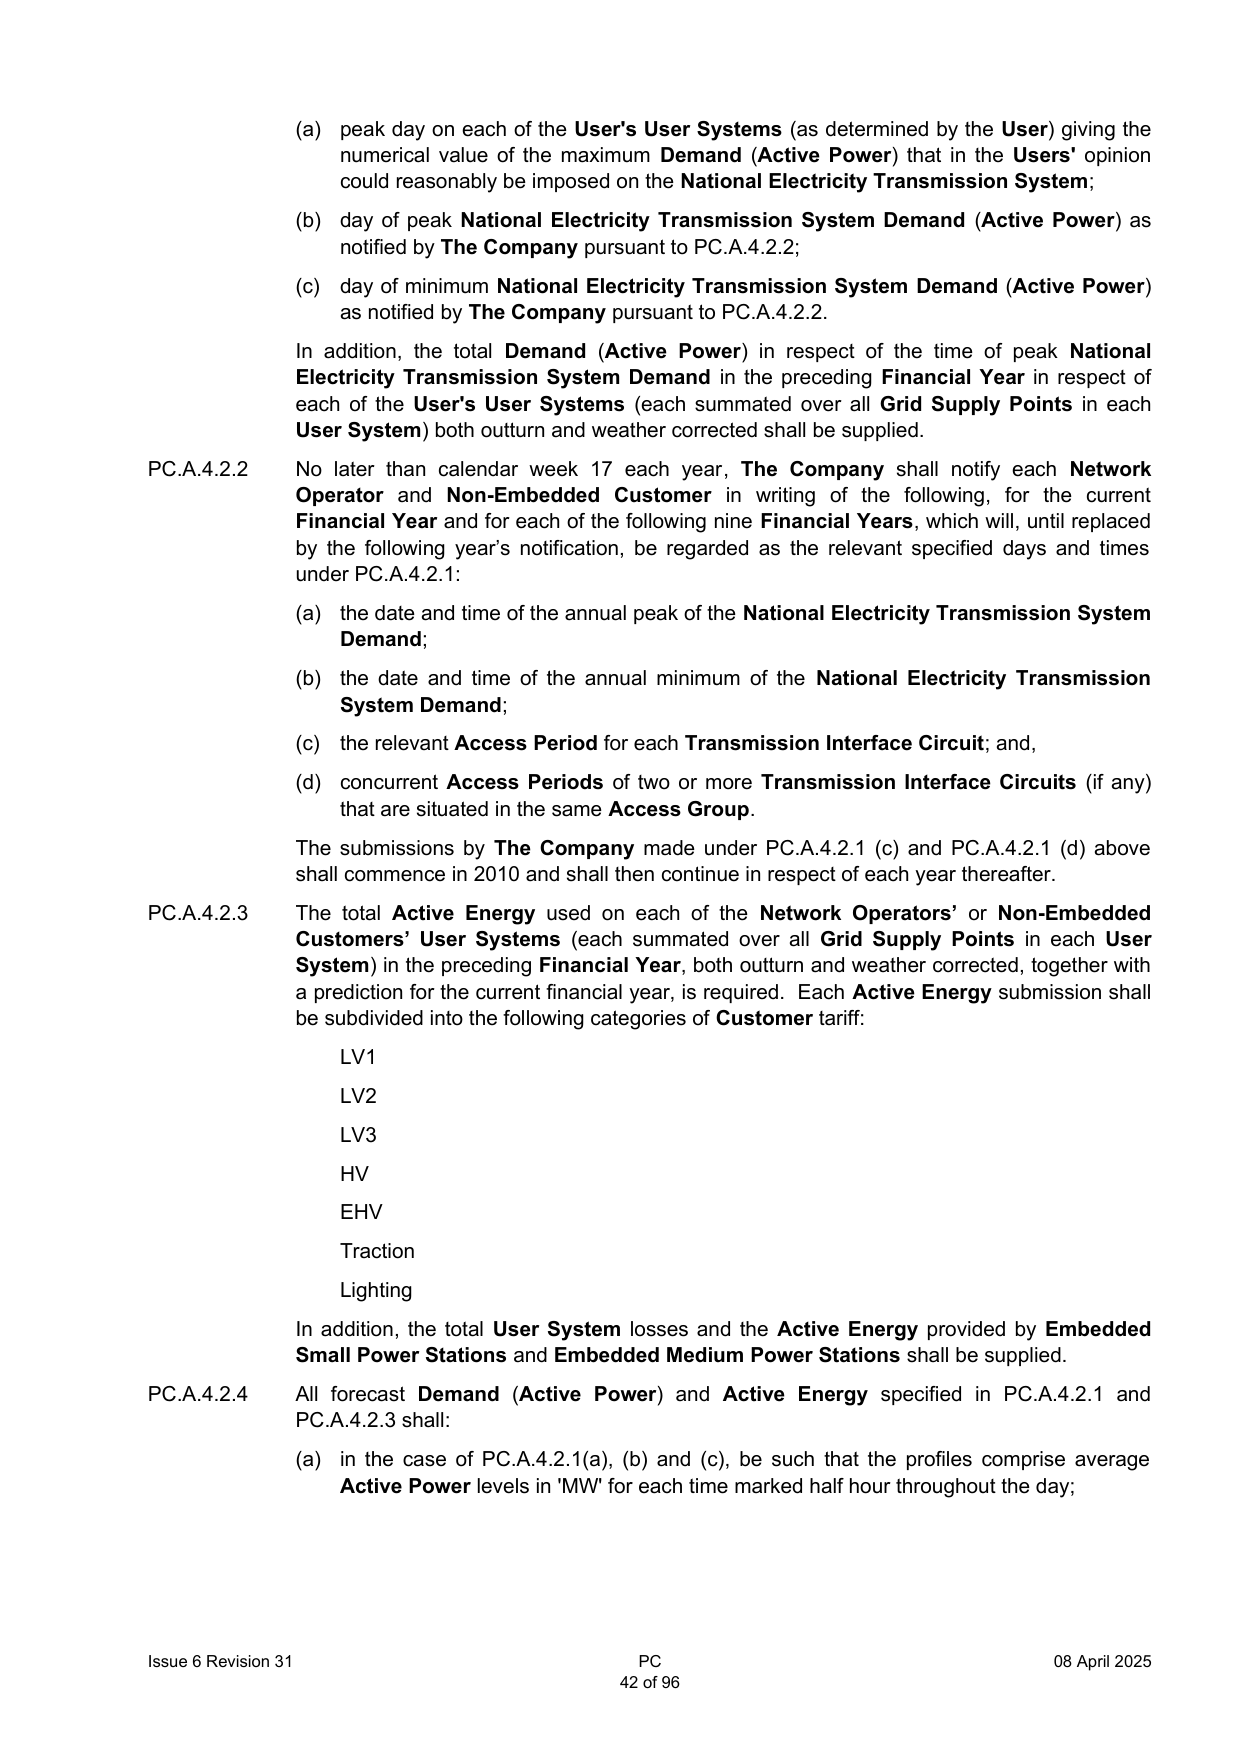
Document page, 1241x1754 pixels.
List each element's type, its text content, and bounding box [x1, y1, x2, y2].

text HV [295, 1161, 1152, 1185]
text (d) concurrent Access Periods of two or more Transmission Interface Circuits (if any) that are situated in the same Access Group. [295, 770, 1152, 820]
text PC.A.4.2.2 No later than calendar week 17 each year, The Company shall notify each Network Operator and Non-Embedded Customer in writing of the following, for the current Financial Year and for each of the following nine Financial Years, which will, until replaced by the following year’s notification, be regarded as the relevant specified days and times under PC.A.4.2.1: [148, 457, 1152, 586]
text (b) day of peak National Electricity Transmission System Demand (Active Power) as notified by The Company pursuant to PC.A.4.2.2; [295, 208, 1152, 258]
text In addition, the total Demand (Active Power) in respect of the time of peak National Electricity Transmission System Demand in the preceding Financial Year in respect of each of the User's User Systems (each summated over all Grid Supply Points in each User System) both outturn and weather corrected shall be supplied. [148, 339, 1152, 442]
text In addition, the total User System losses and the Active Energy provided by Embedded Small Power Stations and Embedded Medium Power Stations shall be supplied. [148, 1317, 1152, 1367]
text (b) the date and time of the annual minimum of the National Electricity Transmission System Demand; [295, 666, 1152, 716]
text Traction [295, 1239, 1152, 1263]
text (a) peak day on each of the User's User Systems (as determined by the User) giving the numerical value of the maximum Demand (Active Power) that in the Users' opinion could reasonably be imposed on the National Electricity Transmission System; [295, 117, 1152, 193]
text LV2 [295, 1084, 1152, 1108]
text PC.A.4.2.3 The total Active Energy used on each of the Network Operators’ or Non-Embedded Customers’ User Systems (each summated over all Grid Supply Points in each User System) in the preceding Financial Year, both outturn and weather corrected, together with a prediction for the current financial year, is required. Each Active Energy submission shall be subdivided into the following categories of Customer tariff: [148, 901, 1152, 1030]
text EHV [295, 1200, 1152, 1224]
text (c) day of minimum National Electricity Transmission System Demand (Active Power) as notified by The Company pursuant to PC.A.4.2.2. [295, 273, 1152, 324]
text The submissions by The Company made under PC.A.4.2.1 (c) and PC.A.4.2.1 (d) above shall commence in 2010 and shall then continue in respect of each year thereafter. [148, 835, 1152, 886]
text (c) the relevant Access Period for each Transmission Interface Circuit; and, [295, 731, 1152, 755]
text Lighting [295, 1278, 1152, 1302]
text (a) in the case of PC.A.4.2.1(a), (b) and (c), be such that the profiles comprise average Active Power levels in 'MW' for each time marked half hour throughout the day; [295, 1447, 1152, 1497]
text PC.A.4.2.4 All forecast Demand (Active Power) and Active Energy specified in PC.A.4.2.1 and PC.A.4.2.3 shall: [148, 1382, 1152, 1432]
text LV1 [295, 1045, 1152, 1069]
text LV3 [295, 1122, 1152, 1146]
text (a) the date and time of the annual peak of the National Electricity Transmission System Demand; [295, 601, 1152, 651]
